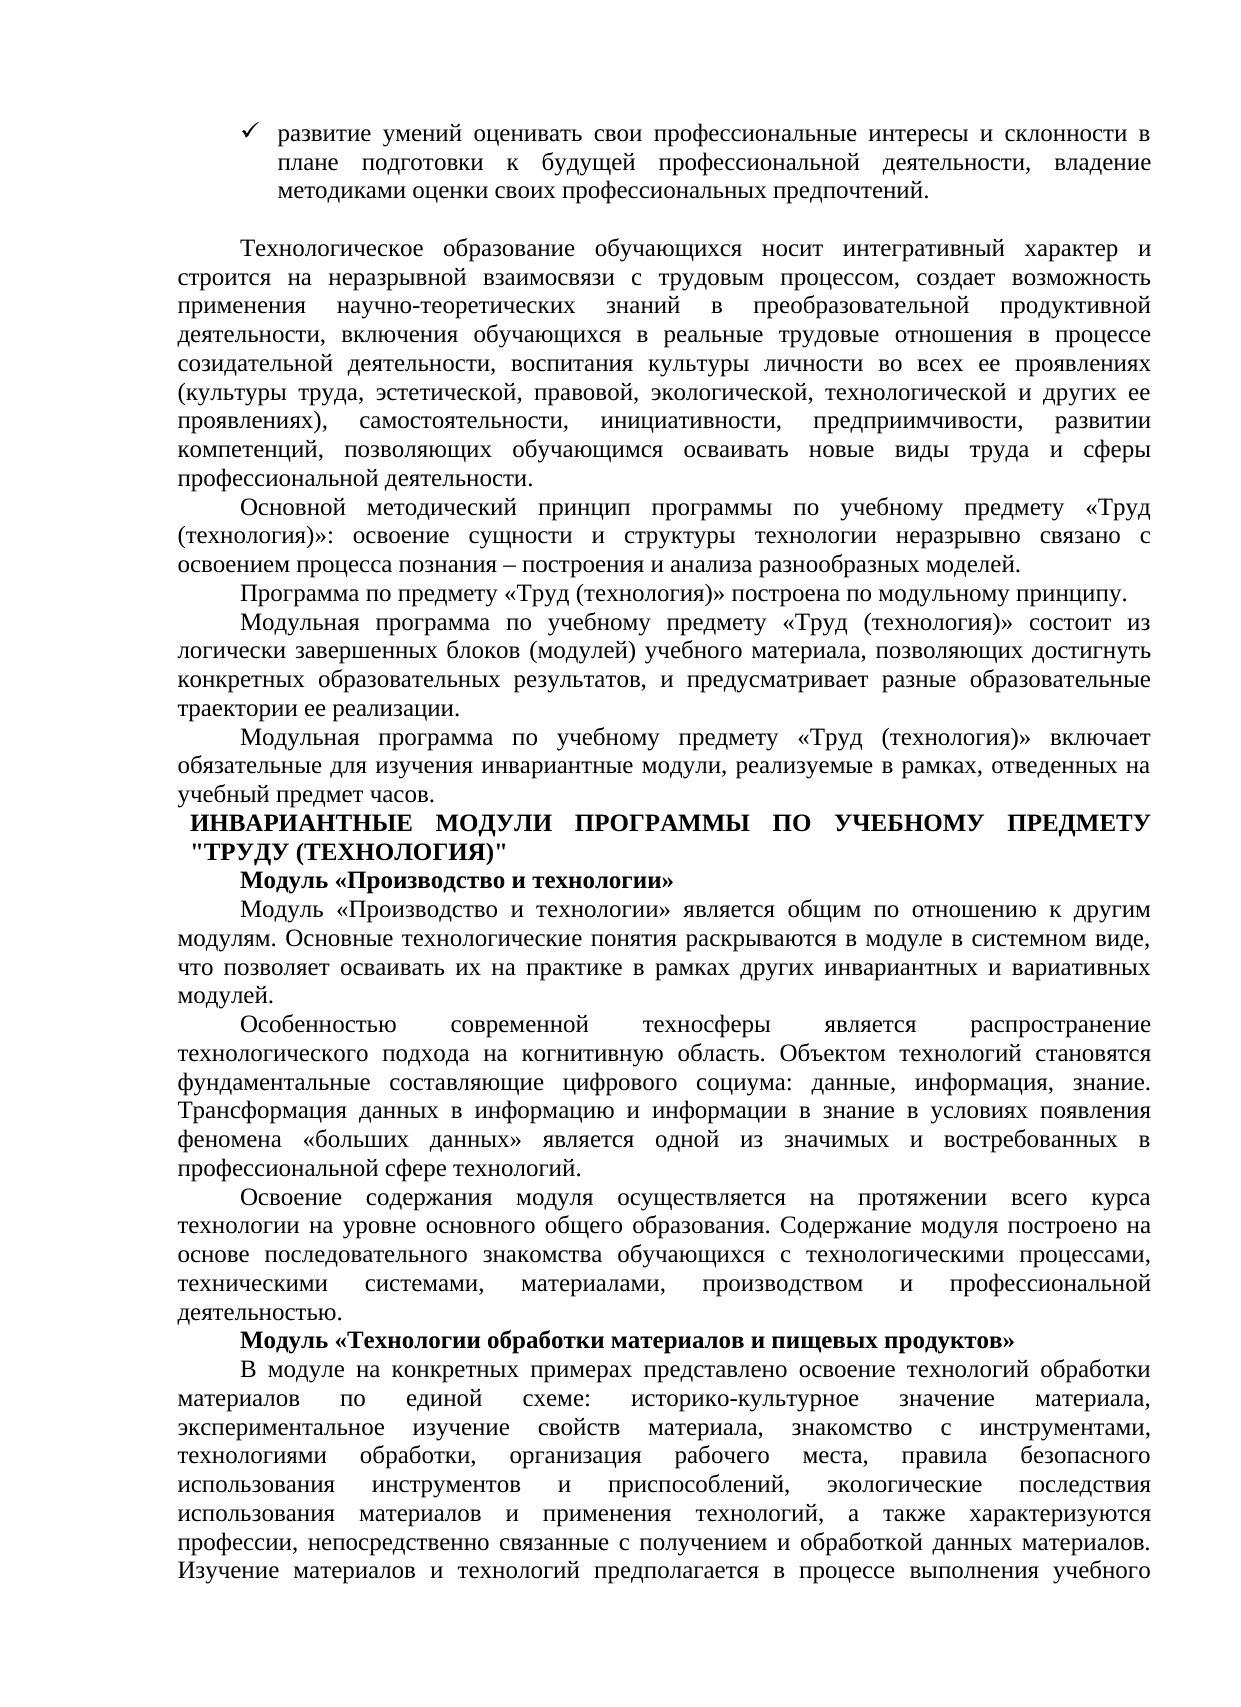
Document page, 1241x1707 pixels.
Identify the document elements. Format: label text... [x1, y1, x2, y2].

text Модуль «Производство и технологии» является общим по отношению к другим модулям. Основные технологические понятия раскрываются в модуле в системном виде, что позволяет осваивать их на практике в рамках других инвариантных и вариативных модулей. [177, 894, 1152, 1009]
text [177, 1354, 1152, 1584]
text Модульная программа по учебному предмету «Труд (технология)» состоит из логически завершенных блоков (модулей) учебного материала, позволяющих достигнуть конкретных образовательных результатов, и предусматривает разные образовательные траектории ее реализации. [177, 607, 1152, 722]
text ИНВАРИАНТНЫЕ МОДУЛИ ПРОГРАММЫ ПО УЧЕБНОМУ ПРЕДМЕТУ "ТРУДУ (ТЕХНОЛОГИЯ)" [190, 808, 1152, 866]
text Технологическое образование обучающихся носит интегративный характер и строится на неразрывной взаимосвязи с трудовым процессом, создает возможность применения научно-теоретических знаний в преобразовательной продуктивной деятельности, включения обучающихся в реальные трудовые отношения в процессе созидательной деятельности, воспитания культуры личности во всех ее проявлениях (культуры труда, эстетической, правовой, экологической, технологической и других ее проявлениях), самостоятельности, инициативности, предприимчивости, развитии компетенций, позволяющих обучающимся осваивать новые виды труда и сферы профессиональной деятельности. [177, 233, 1152, 492]
text Основной методический принцип программы по учебному предмету «Труд (технология)»: освоение сущности и структуры технологии неразрывно связано с освоением процесса познания – построения и анализа разнообразных моделей. [177, 492, 1152, 578]
text Модуль «Технологии обработки материалов и пищевых продуктов» [177, 1326, 1152, 1354]
text Особенностью современной техносферы является распространение технологического подхода на когнитивную область. Объектом технологий становятся фундаментальные составляющие цифрового социума: данные, информация, знание. Трансформация данных в информацию и информации в знание в условиях появления феномена «больших данных» является одной из значимых и востребованных в профессиональной сфере технологий. [177, 1009, 1152, 1182]
text Модуль «Производство и технологии» [177, 866, 1152, 894]
text Освоение содержания модуля осуществляется на протяжении всего курса технологии на уровне основного общего образования. Содержание модуля построено на основе последовательного знакомства обучающихся с технологическими процессами, техническими системами, материалами, производством и профессиональной деятельностью. [177, 1182, 1152, 1326]
list развитие умений оценивать свои профессиональные интересы и склонности в плане подготовки к будущей профессиональной деятельности, владение методиками оценки своих профессиональных предпочтений. [240, 118, 1152, 204]
text Программа по предмету «Труд (технология)» построена по модульному принципу. [177, 578, 1152, 607]
text Модульная программа по учебному предмету «Труд (технология)» включает обязательные для изучения инвариантные модули, реализуемые в рамках, отведенных на учебный предмет часов. [177, 722, 1152, 808]
